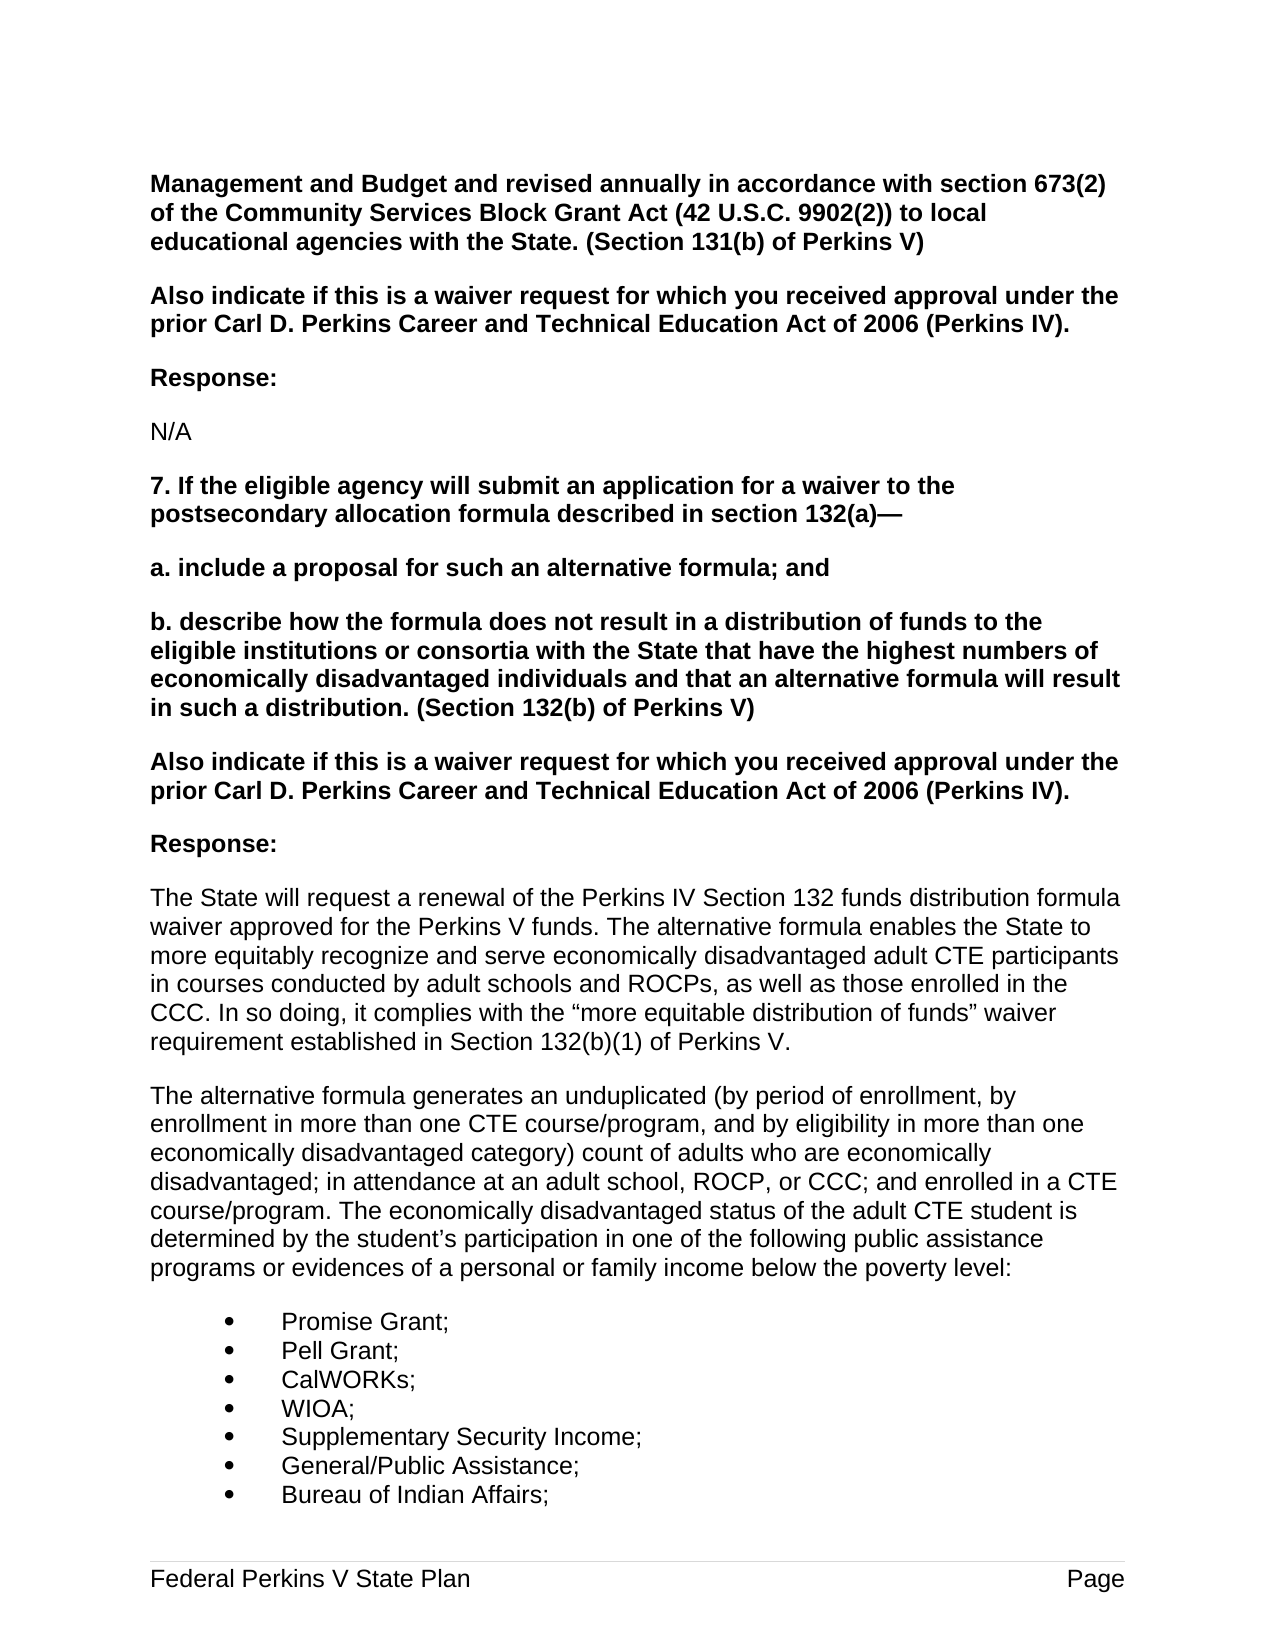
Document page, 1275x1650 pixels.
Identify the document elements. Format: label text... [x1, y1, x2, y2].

list CalWORKs; [225, 1365, 1125, 1393]
list Supplementary Security Income; [225, 1422, 1125, 1451]
text 7. If the eligible agency will submit an application for a waiver to the postsecondary allocation formula described in section 132(a)— [150, 471, 1125, 528]
text a. include a proposal for such an alternative formula; and [150, 553, 1125, 582]
text N/A [150, 417, 1125, 446]
text Response: [150, 829, 1125, 858]
text Also indicate if this is a waiver request for which you received approval under the prior Carl D. Perkins Career and Technical Education Act of 2006 (Perkins IV). [150, 747, 1125, 804]
list Bureau of Indian Affairs; [225, 1480, 1125, 1509]
text The alternative formula generates an unduplicated (by period of enrollment, by enrollment in more than one CTE course/program, and by eligibility in more than one economically disadvantaged category) count of adults who are economically disadvantaged; in attendance at an adult school, ROCP, or CCC; and enrolled in a CTE course/program. The economically disadvantaged status of the adult CTE student is determined by the student’s participation in one of the following public assistance programs or evidences of a personal or family income below the poverty level: [150, 1081, 1125, 1282]
text The State will request a renewal of the Perkins IV Section 132 funds distribution formula waiver approved for the Perkins V funds. The alternative formula enables the State to more equitably recognize and serve economically disadvantaged adult CTE participants in courses conducted by adult schools and ROCPs, as well as those enrolled in the CCC. In so doing, it complies with the “more equitable distribution of funds” waiver requirement established in Section 132(b)(1) of Perkins V. [150, 883, 1125, 1056]
text Response: [150, 363, 1125, 392]
list WIOA; [225, 1393, 1125, 1422]
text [150, 169, 1125, 256]
list General/Public Assistance; [225, 1451, 1125, 1480]
list Promise Grant; [225, 1307, 1125, 1336]
text b. describe how the formula does not result in a distribution of funds to the eligible institutions or consortia with the State that have the highest numbers of economically disadvantaged individuals and that an alternative formula will result in such a distribution. (Section 132(b) of Perkins V) [150, 607, 1125, 722]
text Also indicate if this is a waiver request for which you received approval under the prior Carl D. Perkins Career and Technical Education Act of 2006 (Perkins IV). [150, 281, 1125, 338]
list Pell Grant; [225, 1336, 1125, 1365]
